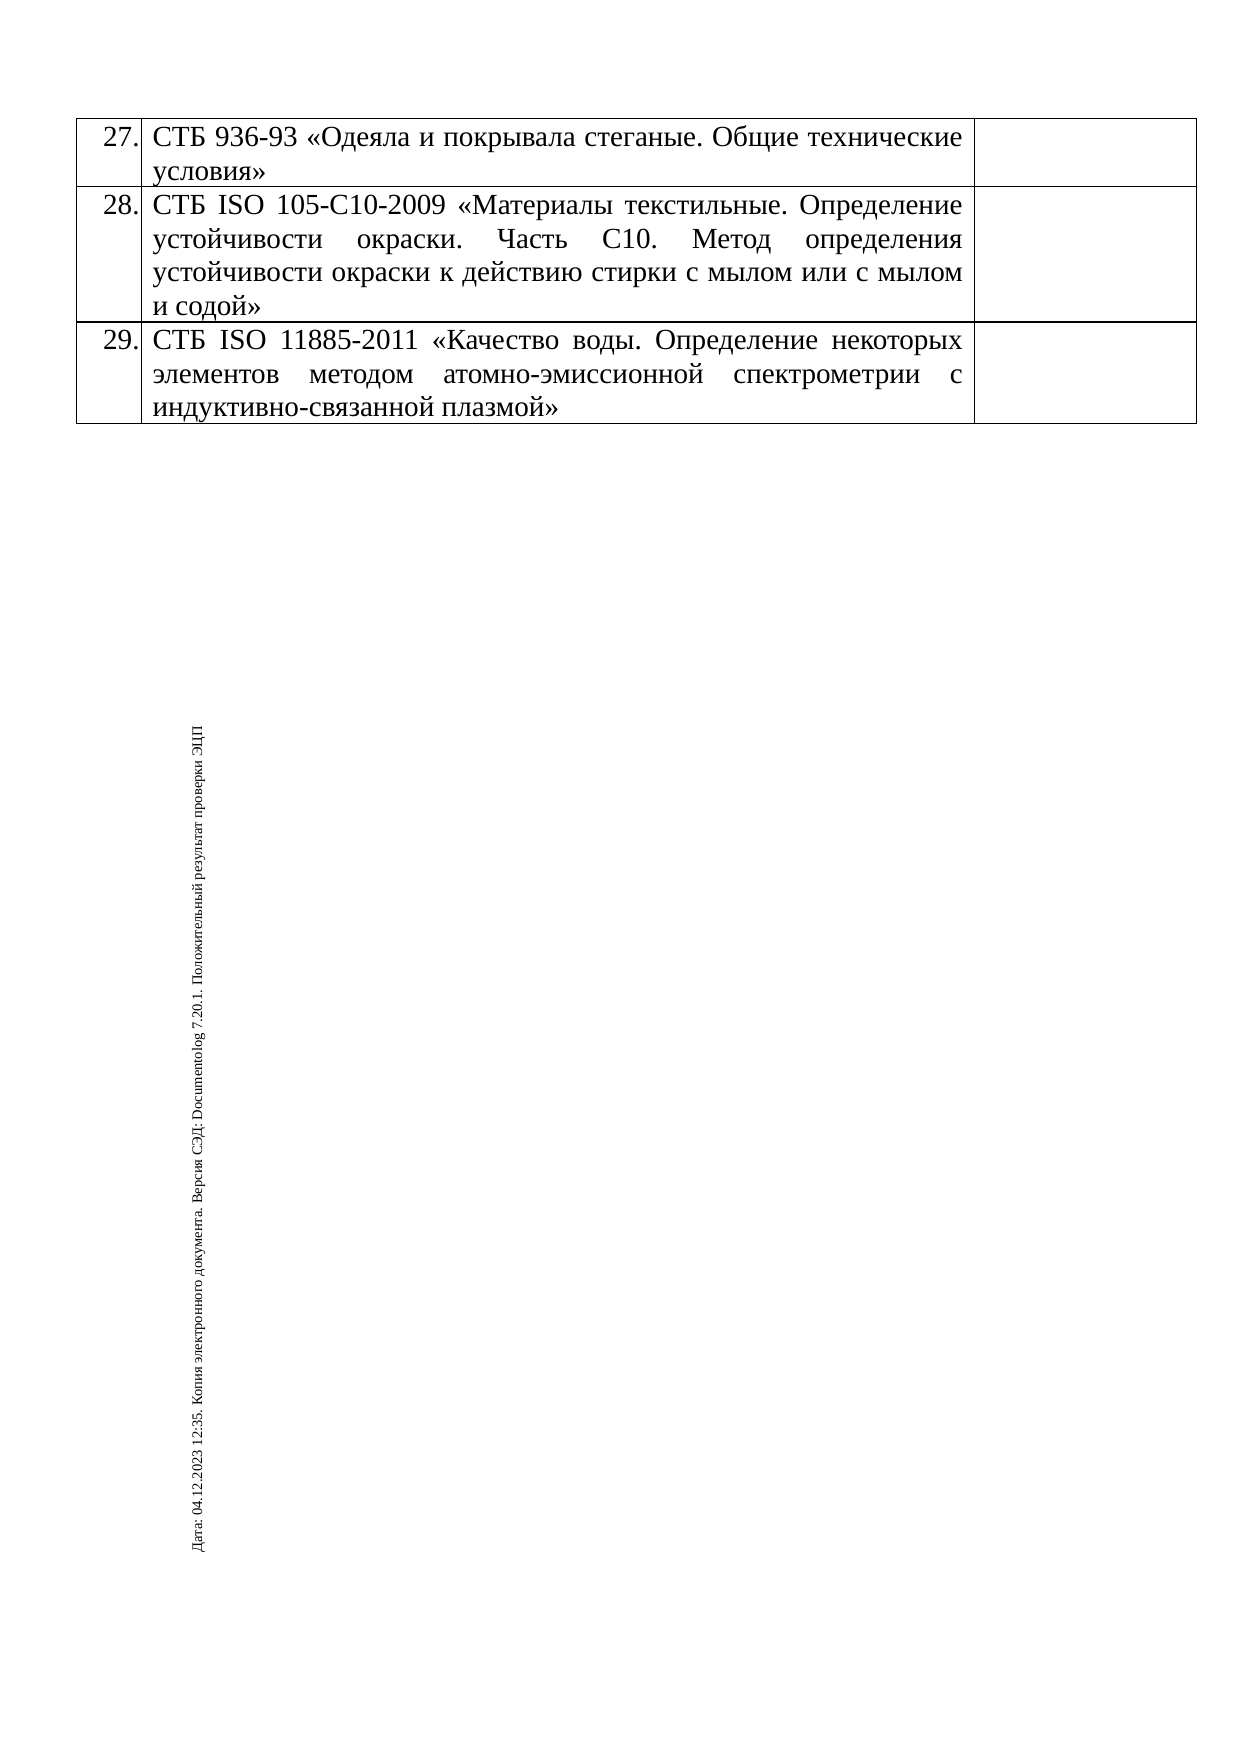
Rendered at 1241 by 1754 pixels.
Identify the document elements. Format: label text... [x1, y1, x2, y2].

table_cell [975, 119, 1196, 186]
table_cell [77, 187, 141, 321]
table_cell СТБ 936-93 «Одеяла и покрывала стеганые. Общие технические условия» [142, 119, 974, 186]
table_cell СТБ ISO 105-C10-2009 «Материалы текстильные. Определение устойчивости окраски. Часть C10. Метод определения устойчивости окраски к действию стирки с мылом или с мылом и содой» [142, 187, 974, 321]
table_cell [975, 323, 1196, 423]
table_cell [975, 187, 1196, 321]
table_cell [77, 323, 141, 423]
table_cell СТБ ISO 11885-2011 «Качество воды. Определение некоторых элементов методом атомно-эмиссионной спектрометрии с индуктивно-связанной плазмой» [142, 323, 974, 423]
table_cell [77, 119, 141, 186]
